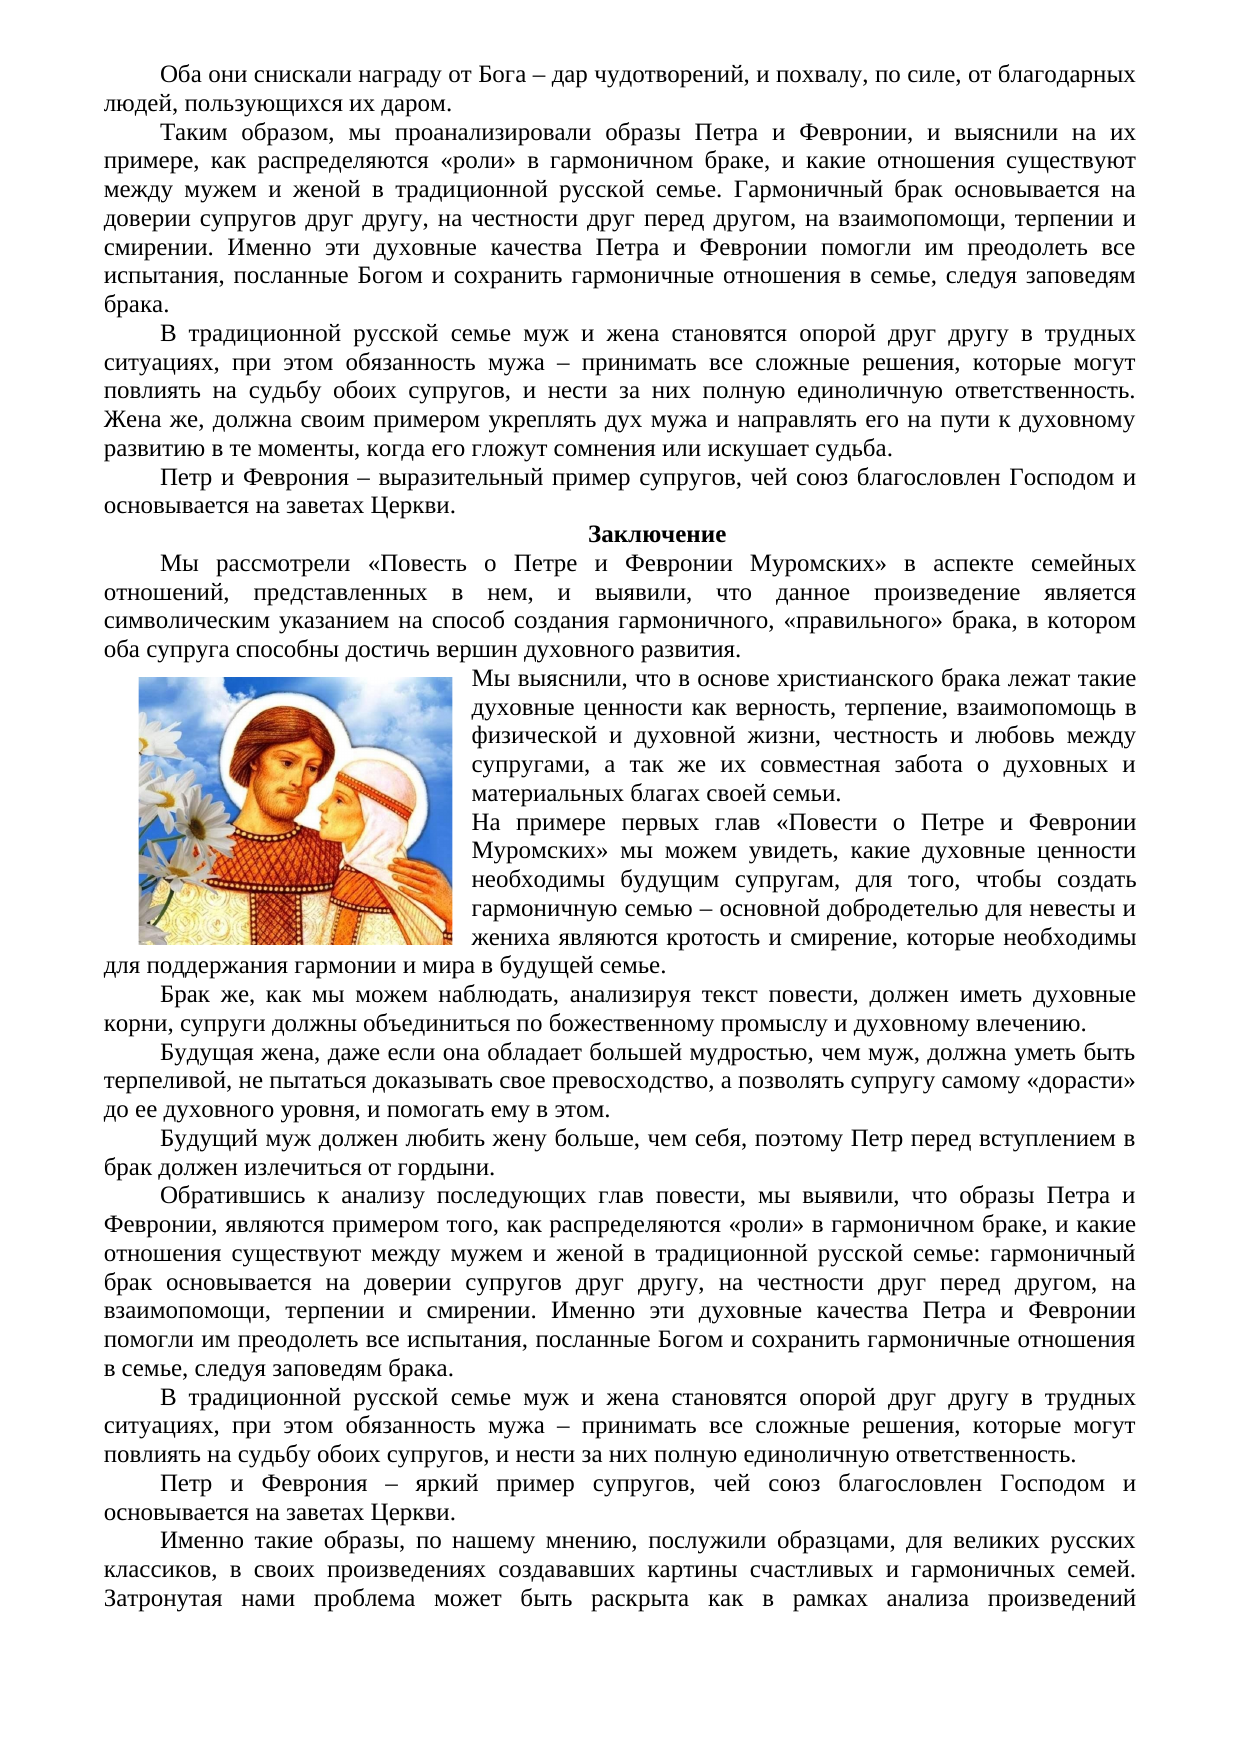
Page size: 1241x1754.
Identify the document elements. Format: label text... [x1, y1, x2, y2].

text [103, 1525, 1137, 1612]
text Будущий муж должен любить жену больше, чем себя, поэтому Петр перед вступлением в брак должен излечиться от гордыни. [103, 1123, 1137, 1180]
text Мы выяснили, что в основе христианского брака лежат такие духовные ценности как верность, терпение, взаимопомощь в физической и духовной жизни, честность и любовь между супругами, а так же их совместная забота о духовных и материальных благах своей семьи. [103, 663, 1137, 807]
text Обратившись к анализу последующих глав повести, мы выявили, что образы Петра и Февронии, являются примером того, как распределяются «роли» в гармоничном браке, и какие отношения существуют между мужем и женой в традиционной русской семье: гармоничный брак основывается на доверии супругов друг другу, на честности друг перед другом, на взаимопомощи, терпении и смирении. Именно эти духовные качества Петра и Февронии помогли им преодолеть все испытания, посланные Богом и сохранить гармоничные отношения в семье, следуя заповедям брака. [103, 1180, 1137, 1382]
text Петр и Феврония – выразительный пример супругов, чей союз благословлен Господом и основывается на заветах Церкви. [103, 462, 1137, 519]
text В традиционной русской семье муж и жена становятся опорой друг другу в трудных ситуациях, при этом обязанность мужа – принимать все сложные решения, которые могут повлиять на судьбу обоих супругов, и нести за них полную единоличную ответственность. [103, 1382, 1137, 1468]
picture [138, 677, 453, 945]
text Мы рассмотрели «Повесть о Петре и Февронии Муромских» в аспекте семейных отношений, представленных в нем, и выявили, что данное произведение является символическим указанием на способ создания гармоничного, «правильного» брака, в котором оба супруга способны достичь вершин духовного развития. [103, 548, 1137, 663]
text Брак же, как мы можем наблюдать, анализируя текст повести, должен иметь духовные корни, супруги должны объединиться по божественному промыслу и духовному влечению. [103, 979, 1137, 1037]
text Заключение [103, 519, 1137, 548]
text В традиционной русской семье муж и жена становятся опорой друг другу в трудных ситуациях, при этом обязанность мужа – принимать все сложные решения, которые могут повлиять на судьбу обоих супругов, и нести за них полную единоличную ответственность. Жена же, должна своим примером укреплять дух мужа и направлять его на пути к духовному развитию в те моменты, когда его гложут сомнения или искушает судьба. [103, 318, 1137, 462]
text На примере первых глав «Повести о Петре и Февронии Муромских» мы можем увидеть, какие духовные ценности необходимы будущим супругам, для того, чтобы создать гармоничную семью – основной добродетелью для невесты и жениха являются кротость и смирение, которые необходимы для поддержания гармонии и мира в будущей семье. [103, 807, 1137, 979]
text Петр и Феврония – яркий пример супругов, чей союз благословлен Господом и основывается на заветах Церкви. [103, 1468, 1137, 1525]
text Оба они снискали награду от Бога – дар чудотворений, и похвалу, по силе, от благодарных людей, пользующихся их даром. [103, 59, 1137, 117]
text Таким образом, мы проанализировали образы Петра и Февронии, и выяснили на их примере, как распределяются «роли» в гармоничном браке, и какие отношения существуют между мужем и женой в традиционной русской семье. Гармоничный брак основывается на доверии супругов друг другу, на честности друг перед другом, на взаимопомощи, терпении и смирении. Именно эти духовные качества Петра и Февронии помогли им преодолеть все испытания, посланные Богом и сохранить гармоничные отношения в семье, следуя заповедям брака. [103, 117, 1137, 318]
text Будущая жена, даже если она обладает большей мудростью, чем муж, должна уметь быть терпеливой, не пытаться доказывать свое превосходство, а позволять супругу самому «дорасти» до ее духовного уровня, и помогать ему в этом. [103, 1037, 1137, 1123]
